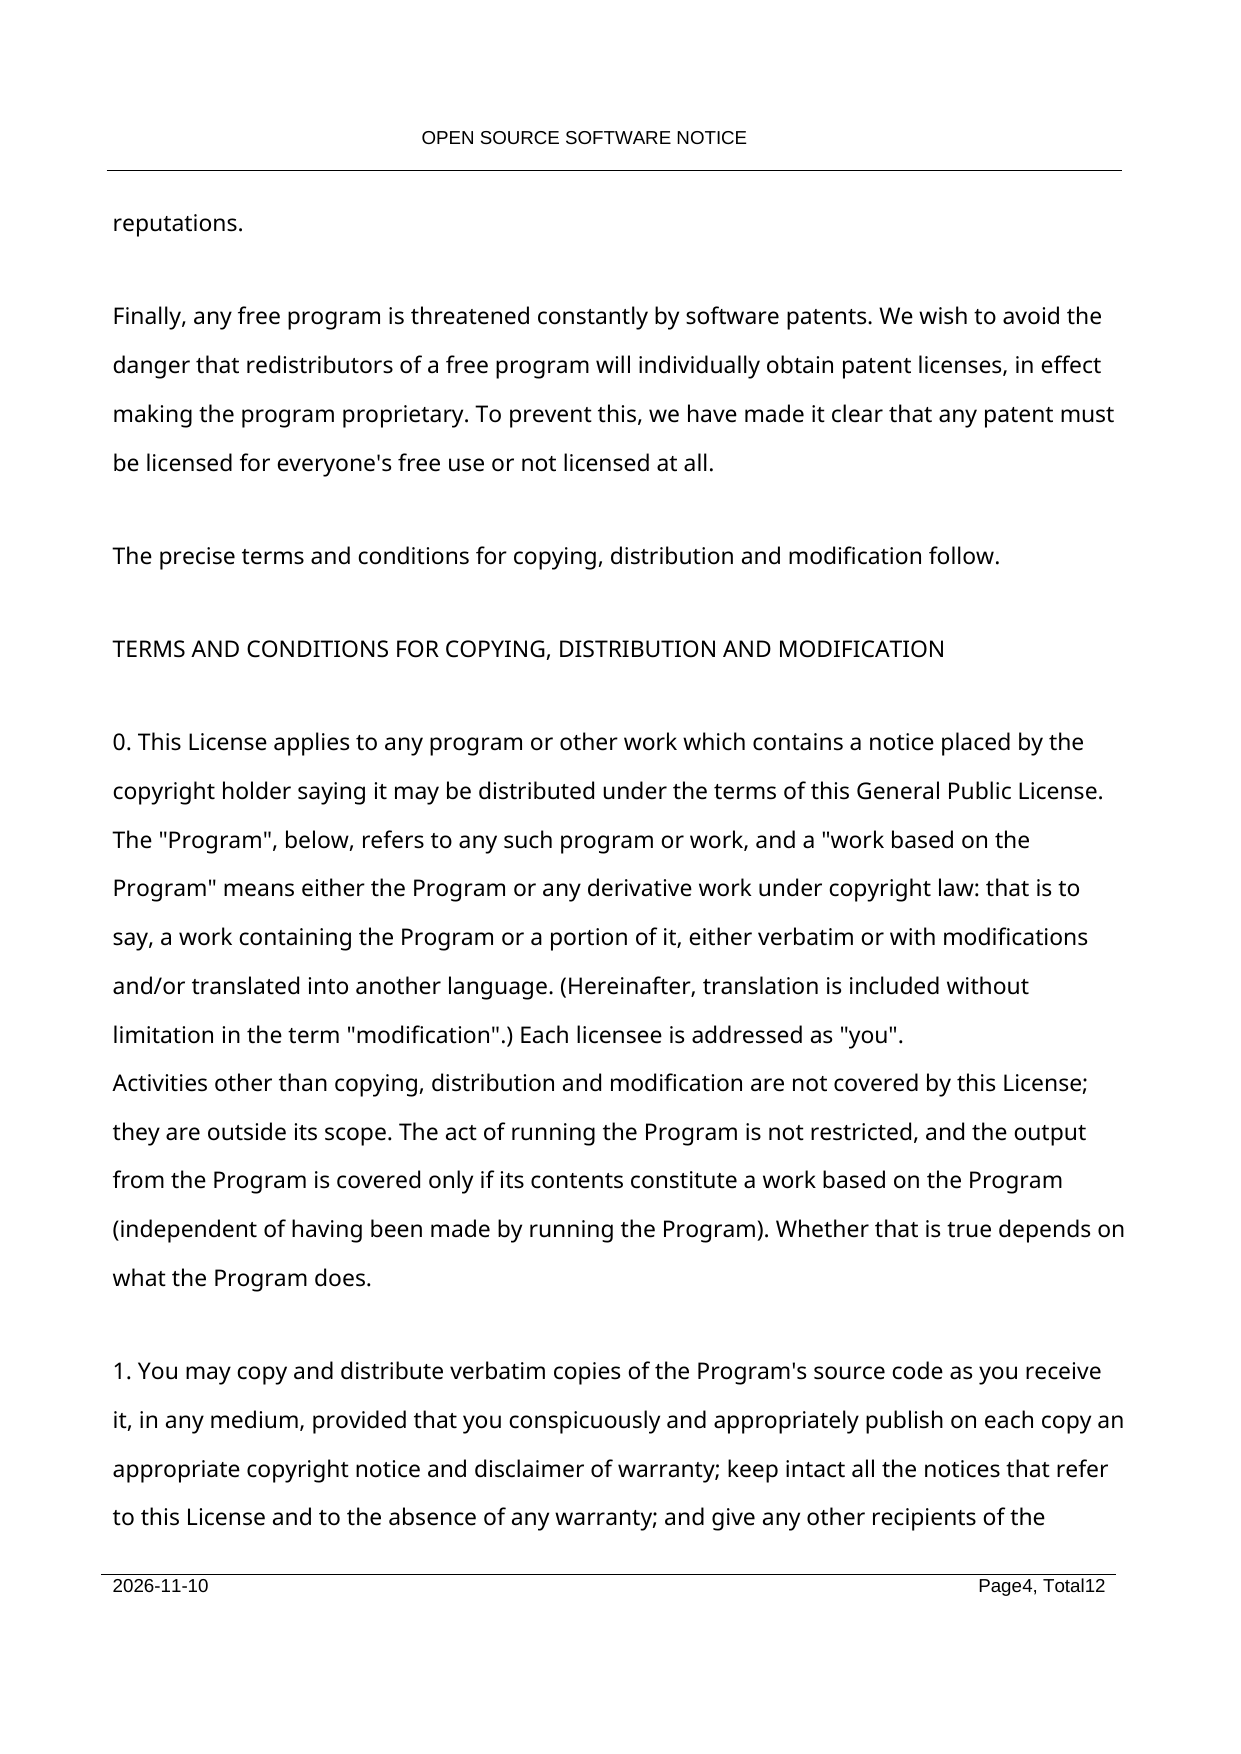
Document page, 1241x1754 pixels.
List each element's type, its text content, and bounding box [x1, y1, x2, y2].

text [112, 1354, 1128, 1533]
text 0. This License applies to any program or other work which contains a notice placed by the copyright holder saying it may be distributed under the terms of this General Public License. The "Program", below, refers to any such program or work, and a "work based on the Program" means either the Program or any derivative work under copyright law: that is to say, a work containing the Program or a portion of it, either verbatim or with modifications and/or translated into another language. (Hereinafter, translation is included without limitation in the term "modification".) Each licensee is addressed as "you". [112, 726, 1128, 1051]
text The precise terms and conditions for copying, distribution and modification follow. [112, 539, 1128, 572]
text TERMS AND CONDITIONS FOR COPYING, DISTRIBUTION AND MODIFICATION [112, 632, 1128, 665]
text Finally, any free program is threatened constantly by software patents. We wish to avoid the danger that redistributors of a free program will individually obtain patent licenses, in effect making the program proprietary. To prevent this, we have made it clear that any patent must be licensed for everyone's free use or not licensed at all. [112, 299, 1128, 478]
text Activities other than copying, distribution and modification are not covered by this License; they are outside its scope. The act of running the Program is not restricted, and the output from the Program is covered only if its contents constitute a work based on the Program (independent of having been made by running the Program). Whether that is true depends on what the Program does. [112, 1066, 1128, 1294]
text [112, 206, 1128, 239]
